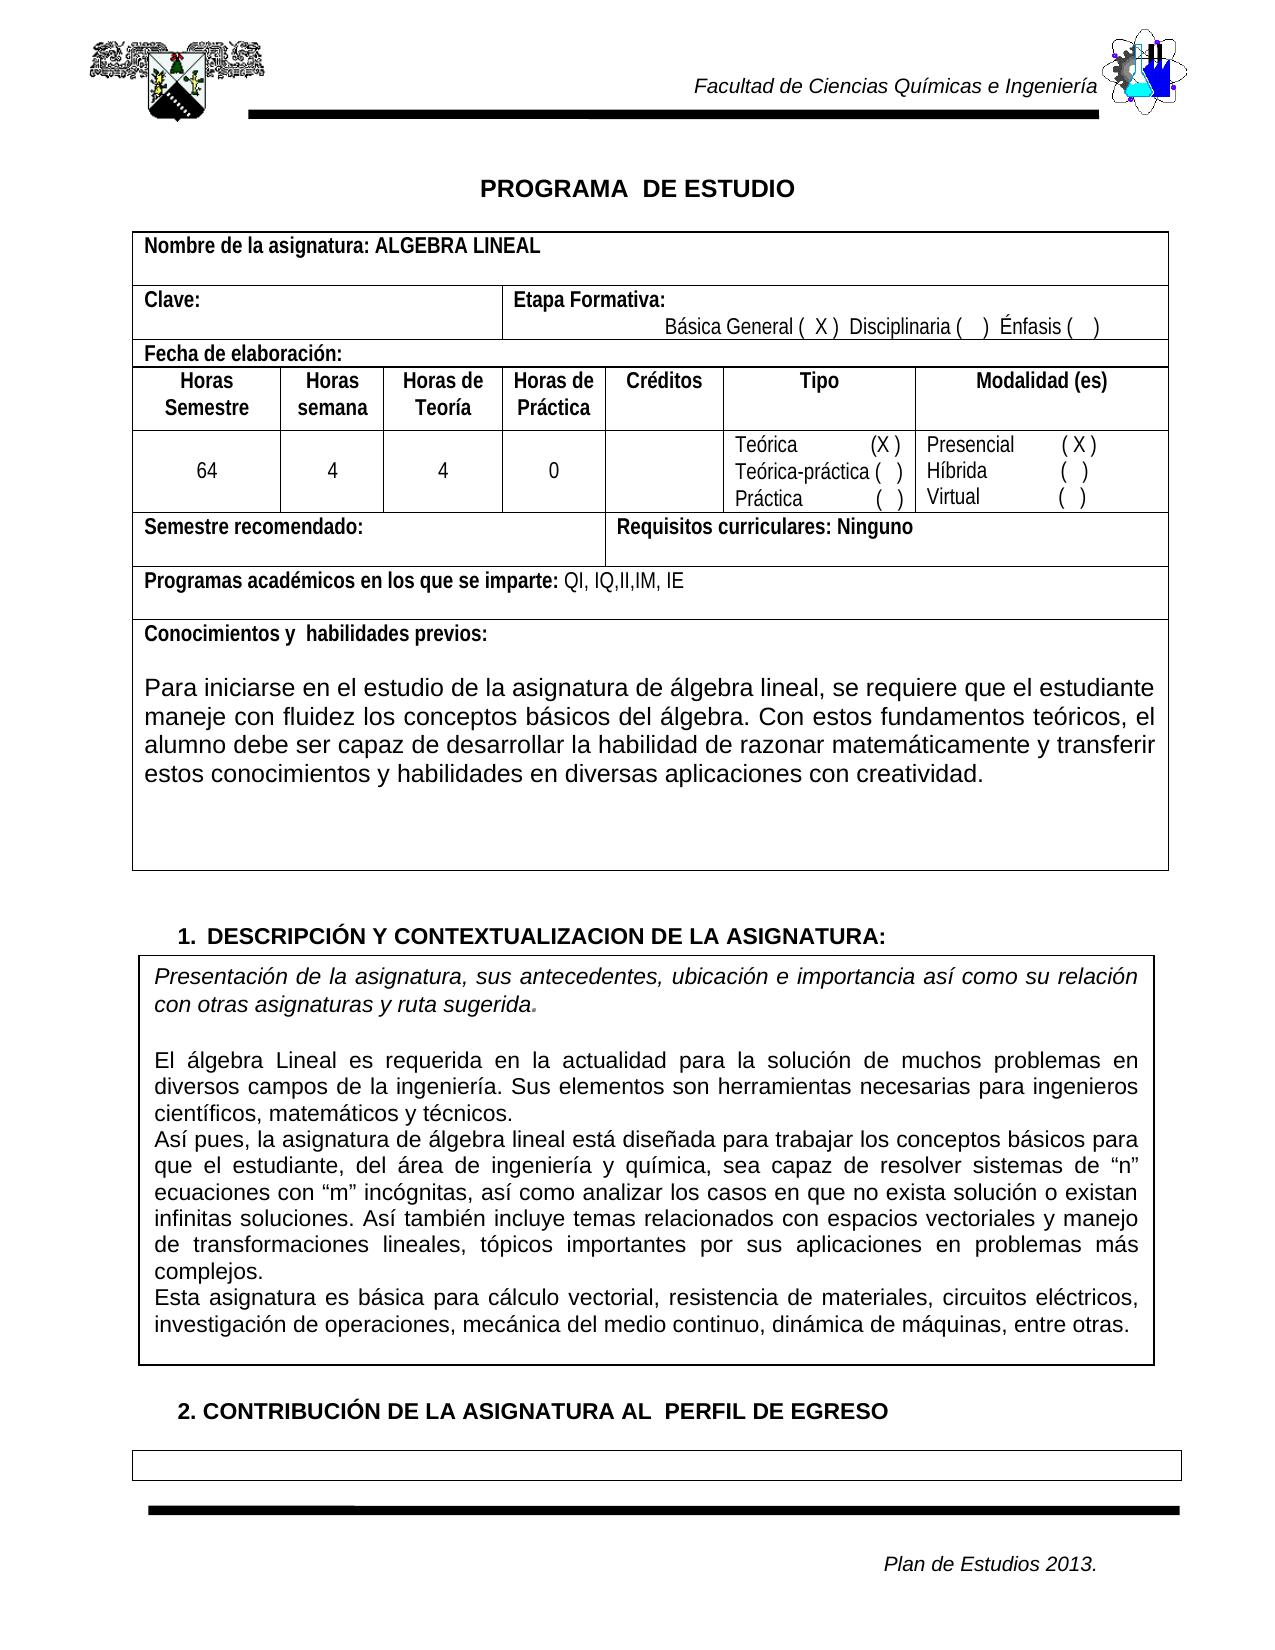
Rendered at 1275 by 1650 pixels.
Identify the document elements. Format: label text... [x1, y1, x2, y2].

table_cell 4 [384, 431, 502, 512]
table_cell [606, 431, 723, 512]
table_cell Semestre recomendado: [133, 513, 605, 566]
table_cell Teórica (X ) [724, 431, 915, 457]
text 2. CONTRIBUCIÓN DE LA ASIGNATURA AL PERFIL DE EGRESO [177, 1398, 1098, 1424]
table_cell Teórica-práctica ( ) [724, 457, 915, 484]
table_cell Horas semana [281, 368, 383, 429]
table_cell Horas Semestre [133, 368, 280, 429]
picture [89, 39, 266, 122]
table_cell 0 [503, 431, 605, 512]
table_cell Créditos [606, 368, 723, 429]
table_cell Etapa Formativa: Básica General ( X ) Disciplinaria ( ) Énfasis ( ) [503, 286, 1168, 339]
table_cell Requisitos curriculares: Ninguno [606, 513, 1168, 566]
table_cell 64 [133, 431, 280, 512]
table_cell Horas de Teoría [384, 368, 502, 429]
table_header [133, 1451, 1181, 1480]
table_cell Fecha de elaboración: [133, 340, 1168, 366]
table_cell Tipo [724, 368, 915, 429]
list DESCRIPCIÓN Y CONTEXTUALIZACION DE LA ASIGNATURA: [177, 923, 1098, 949]
table_cell Programas académicos en los que se imparte: QI, IQ,II,IM, IE [133, 567, 1168, 619]
table_cell Modalidad (es) [916, 368, 1168, 429]
table_cell Clave: [133, 286, 502, 339]
text PROGRAMA DE ESTUDIO [177, 174, 1098, 203]
table_cell 4 [281, 431, 383, 512]
picture [1099, 26, 1187, 115]
table_header [679, 950, 1188, 976]
table_cell Práctica ( ) [724, 484, 915, 512]
table_header [170, 950, 679, 955]
table_cell Presencial ( X ) Híbrida ( ) Virtual ( ) [916, 431, 1168, 512]
table_header Nombre de la asignatura: ALGEBRA LINEAL [133, 233, 1168, 285]
table_cell Conocimientos y habilidades previos: Para iniciarse en el estudio de la asignatura de álgebra lineal, se requiere que el estudiante maneje con fluidez los conceptos básicos del álgebra. Con estos fundamentos teóricos, el alumno debe ser capaz de desarrollar la habilidad de razonar matemáticamente y transferir estos conocimientos y habilidades en diversas aplicaciones con creatividad. [133, 620, 1168, 869]
table_cell Horas de Práctica [503, 368, 605, 429]
